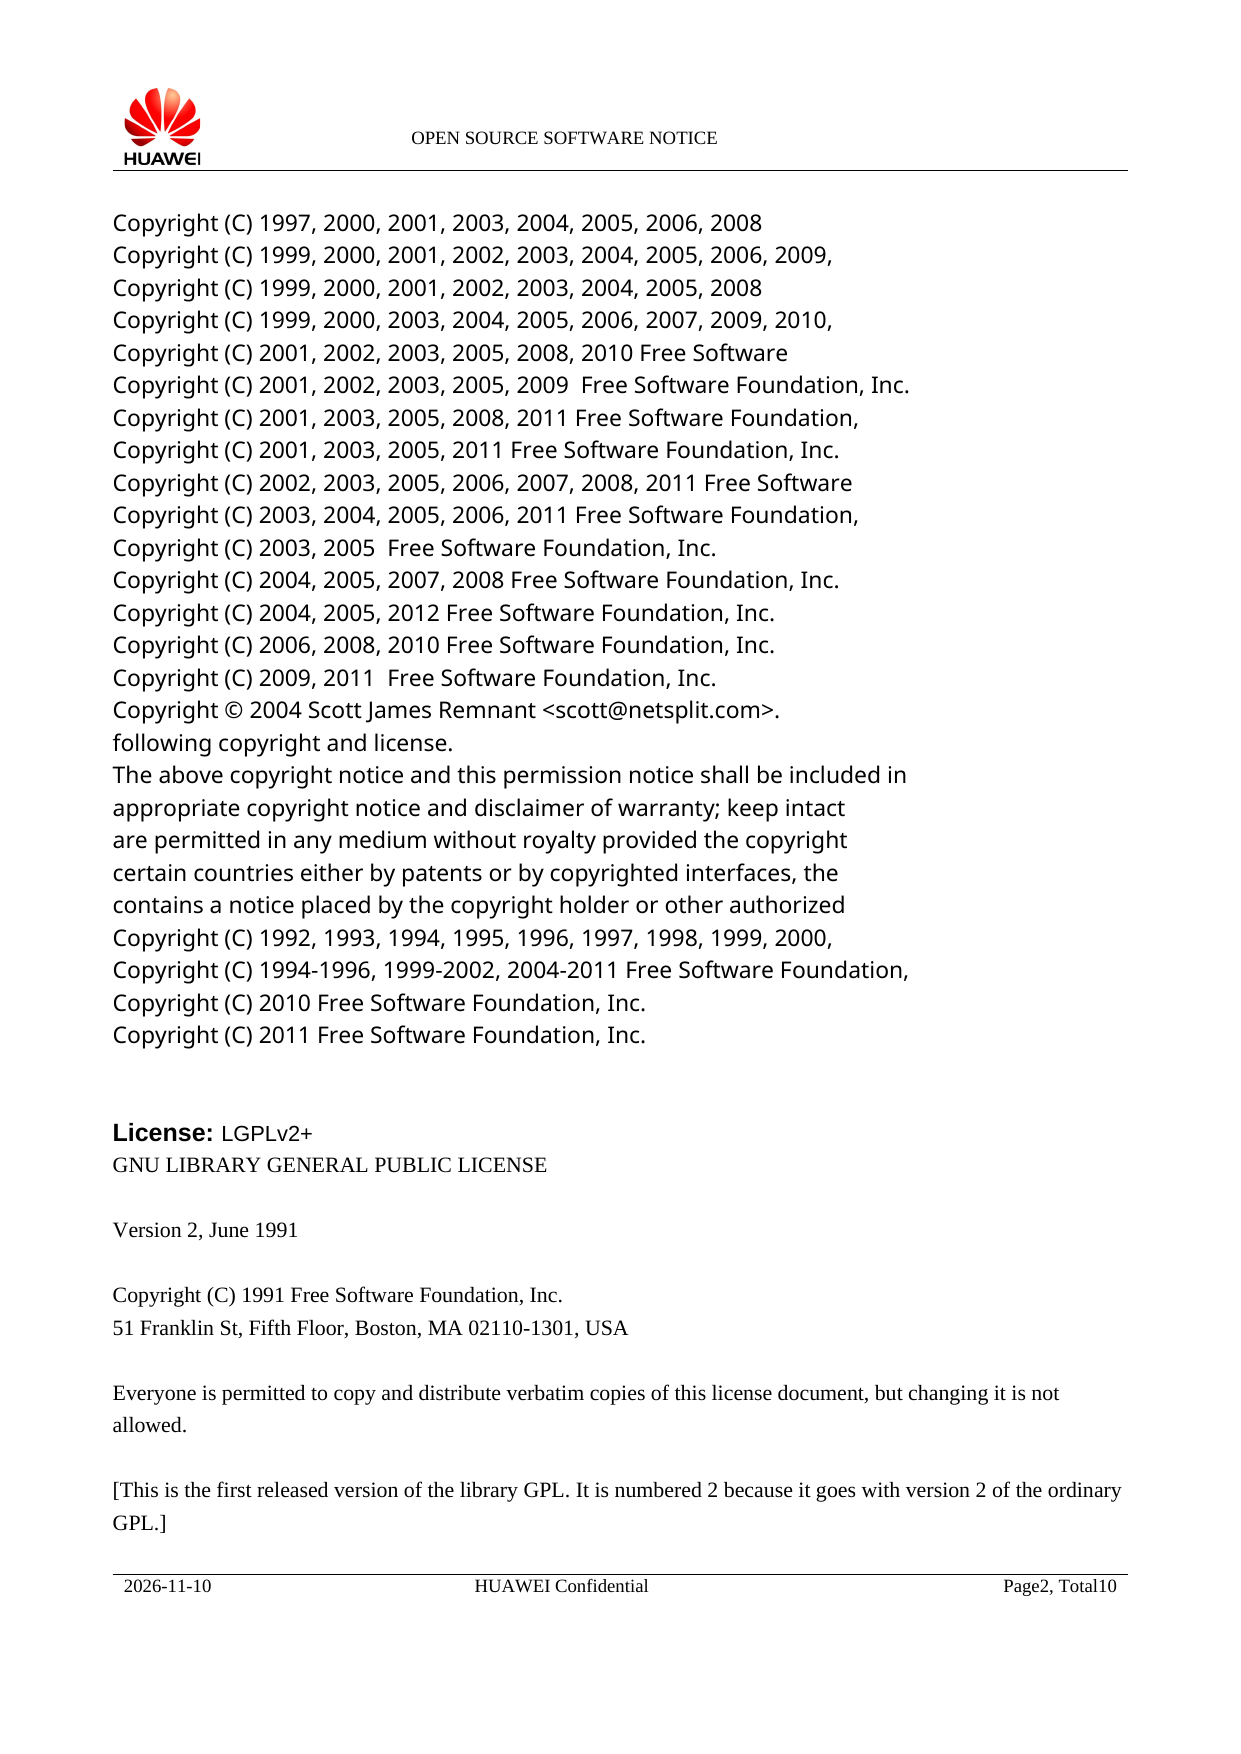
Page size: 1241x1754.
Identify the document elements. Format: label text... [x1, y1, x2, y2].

text Copyright (C) 2001, 2002, 2003, 2005, 2009 Free Software Foundation, Inc. [112, 369, 1128, 401]
text Copyright (C) 2004, 2005, 2007, 2008 Free Software Foundation, Inc. [112, 564, 1128, 596]
text Copyright © 2004 Scott James Remnant <scott@netsplit.com>. [112, 694, 1128, 726]
text Copyright (C) 2003, 2005 Free Software Foundation, Inc. [112, 531, 1128, 564]
text Copyright (C) 2001, 2003, 2005, 2011 Free Software Foundation, Inc. [112, 434, 1128, 466]
text Copyright (C) 2009, 2011 Free Software Foundation, Inc. [112, 661, 1128, 694]
text The above copyright notice and this permission notice shall be included in [112, 759, 1128, 791]
text Copyright (C) 1997, 2000, 2001, 2003, 2004, 2005, 2006, 2008 [112, 206, 1128, 239]
text Copyright (C) 2004, 2005, 2012 Free Software Foundation, Inc. [112, 596, 1128, 629]
text Copyright (C) 2011 Free Software Foundation, Inc. [112, 1019, 1128, 1051]
text Copyright (C) 2002, 2003, 2005, 2006, 2007, 2008, 2011 Free Software [112, 466, 1128, 499]
text certain countries either by patents or by copyrighted interfaces, the [112, 856, 1128, 889]
picture [124, 88, 201, 165]
text Copyright (C) 1994-1996, 1999-2002, 2004-2011 Free Software Foundation, [112, 954, 1128, 986]
text Copyright (C) 2001, 2002, 2003, 2005, 2008, 2010 Free Software [112, 336, 1128, 369]
text Copyright (C) 2003, 2004, 2005, 2006, 2011 Free Software Foundation, [112, 499, 1128, 531]
text Copyright (C) 1999, 2000, 2001, 2002, 2003, 2004, 2005, 2008 [112, 271, 1128, 304]
text contains a notice placed by the copyright holder or other authorized [112, 889, 1128, 921]
text Copyright (C) 2001, 2003, 2005, 2008, 2011 Free Software Foundation, [112, 401, 1128, 434]
text appropriate copyright notice and disclaimer of warranty; keep intact [112, 791, 1128, 824]
text Copyright (C) 2010 Free Software Foundation, Inc. [112, 986, 1128, 1019]
text License: LGPLv2+ [112, 1116, 1128, 1149]
text Copyright (C) 1999, 2000, 2003, 2004, 2005, 2006, 2007, 2009, 2010, [112, 304, 1128, 336]
text Copyright (C) 1992, 1993, 1994, 1995, 1996, 1997, 1998, 1999, 2000, [112, 921, 1128, 954]
text are permitted in any medium without royalty provided the copyright [112, 824, 1128, 856]
text following copyright and license. [112, 726, 1128, 759]
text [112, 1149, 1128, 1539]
text Copyright (C) 1999, 2000, 2001, 2002, 2003, 2004, 2005, 2006, 2009, [112, 239, 1128, 271]
text Copyright (C) 2006, 2008, 2010 Free Software Foundation, Inc. [112, 629, 1128, 661]
